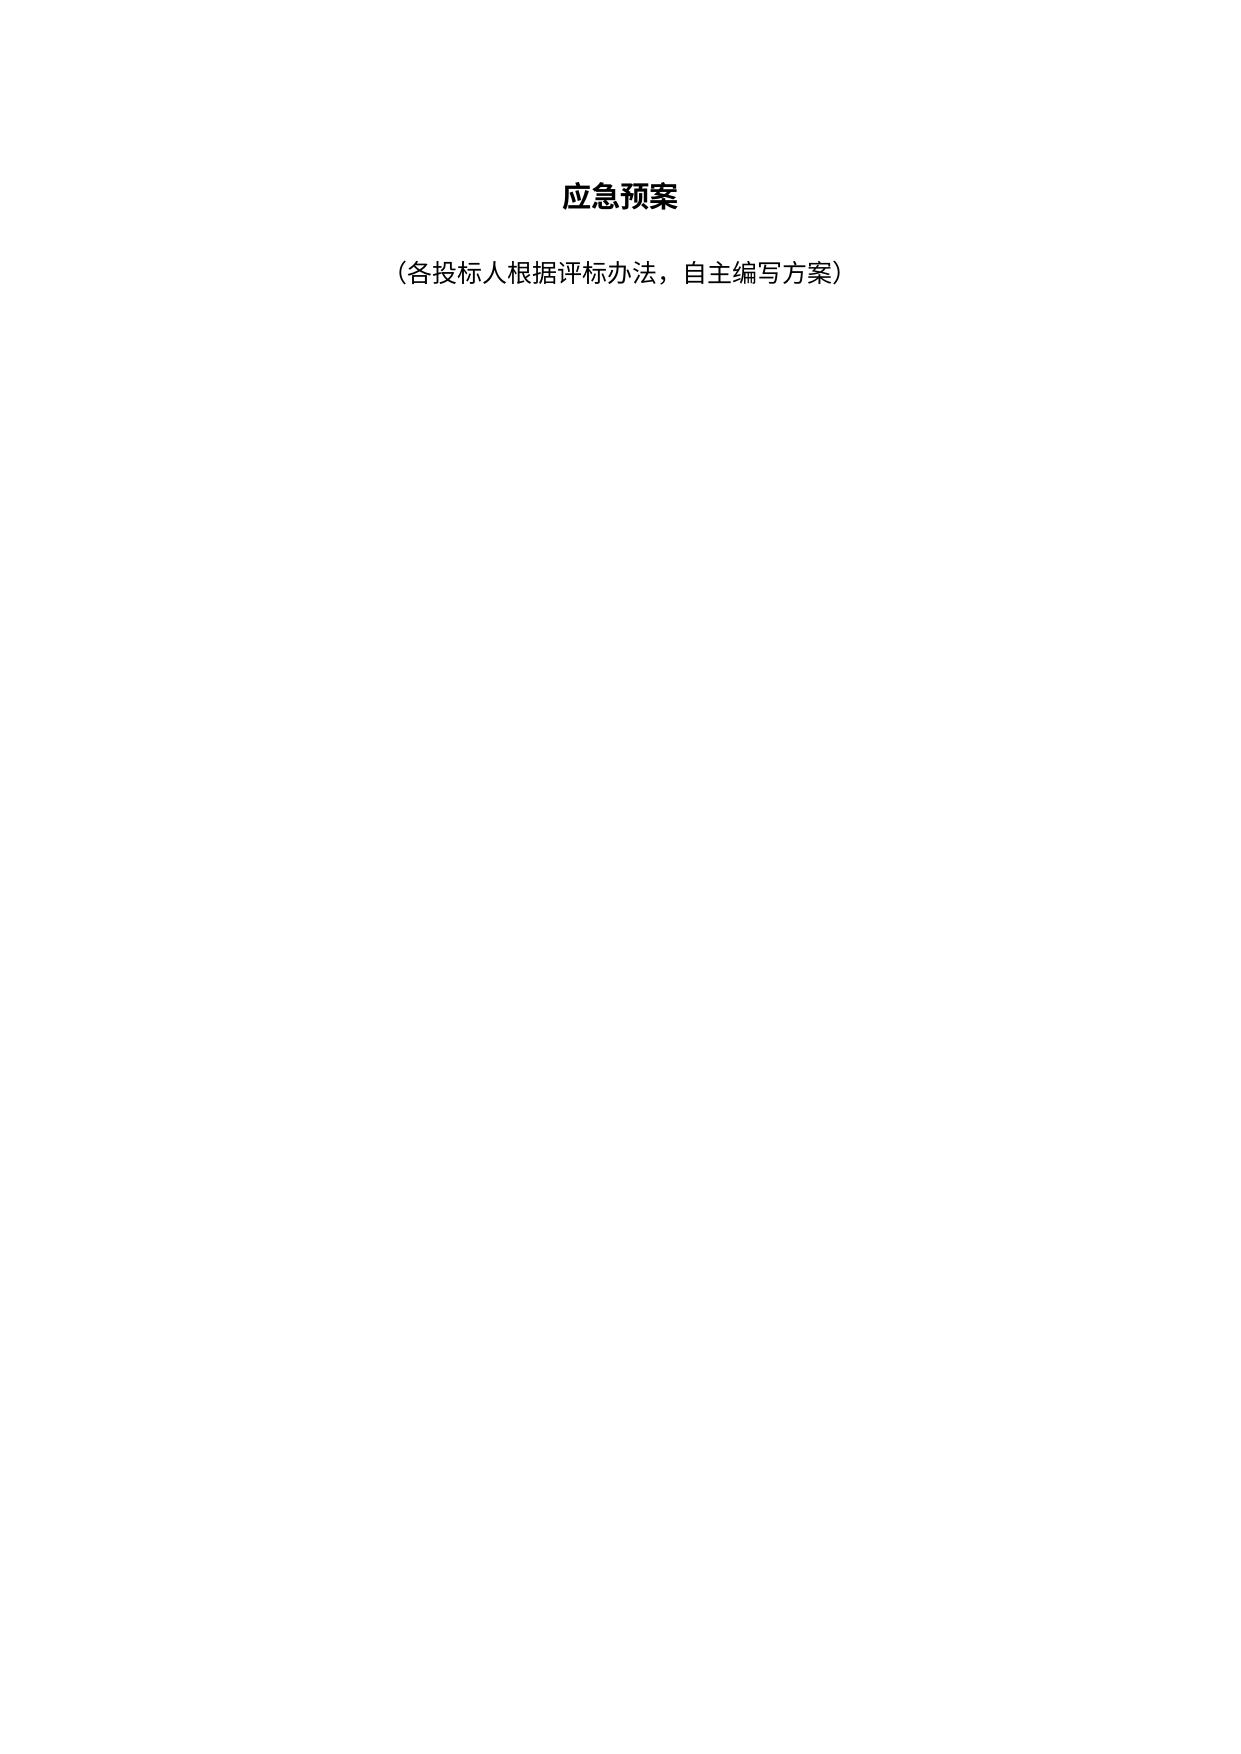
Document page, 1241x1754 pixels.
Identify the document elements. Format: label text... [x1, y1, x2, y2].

text （各投标人根据评标办法，自主编写方案） [187, 239, 1053, 304]
text 应急预案 [187, 162, 1053, 227]
